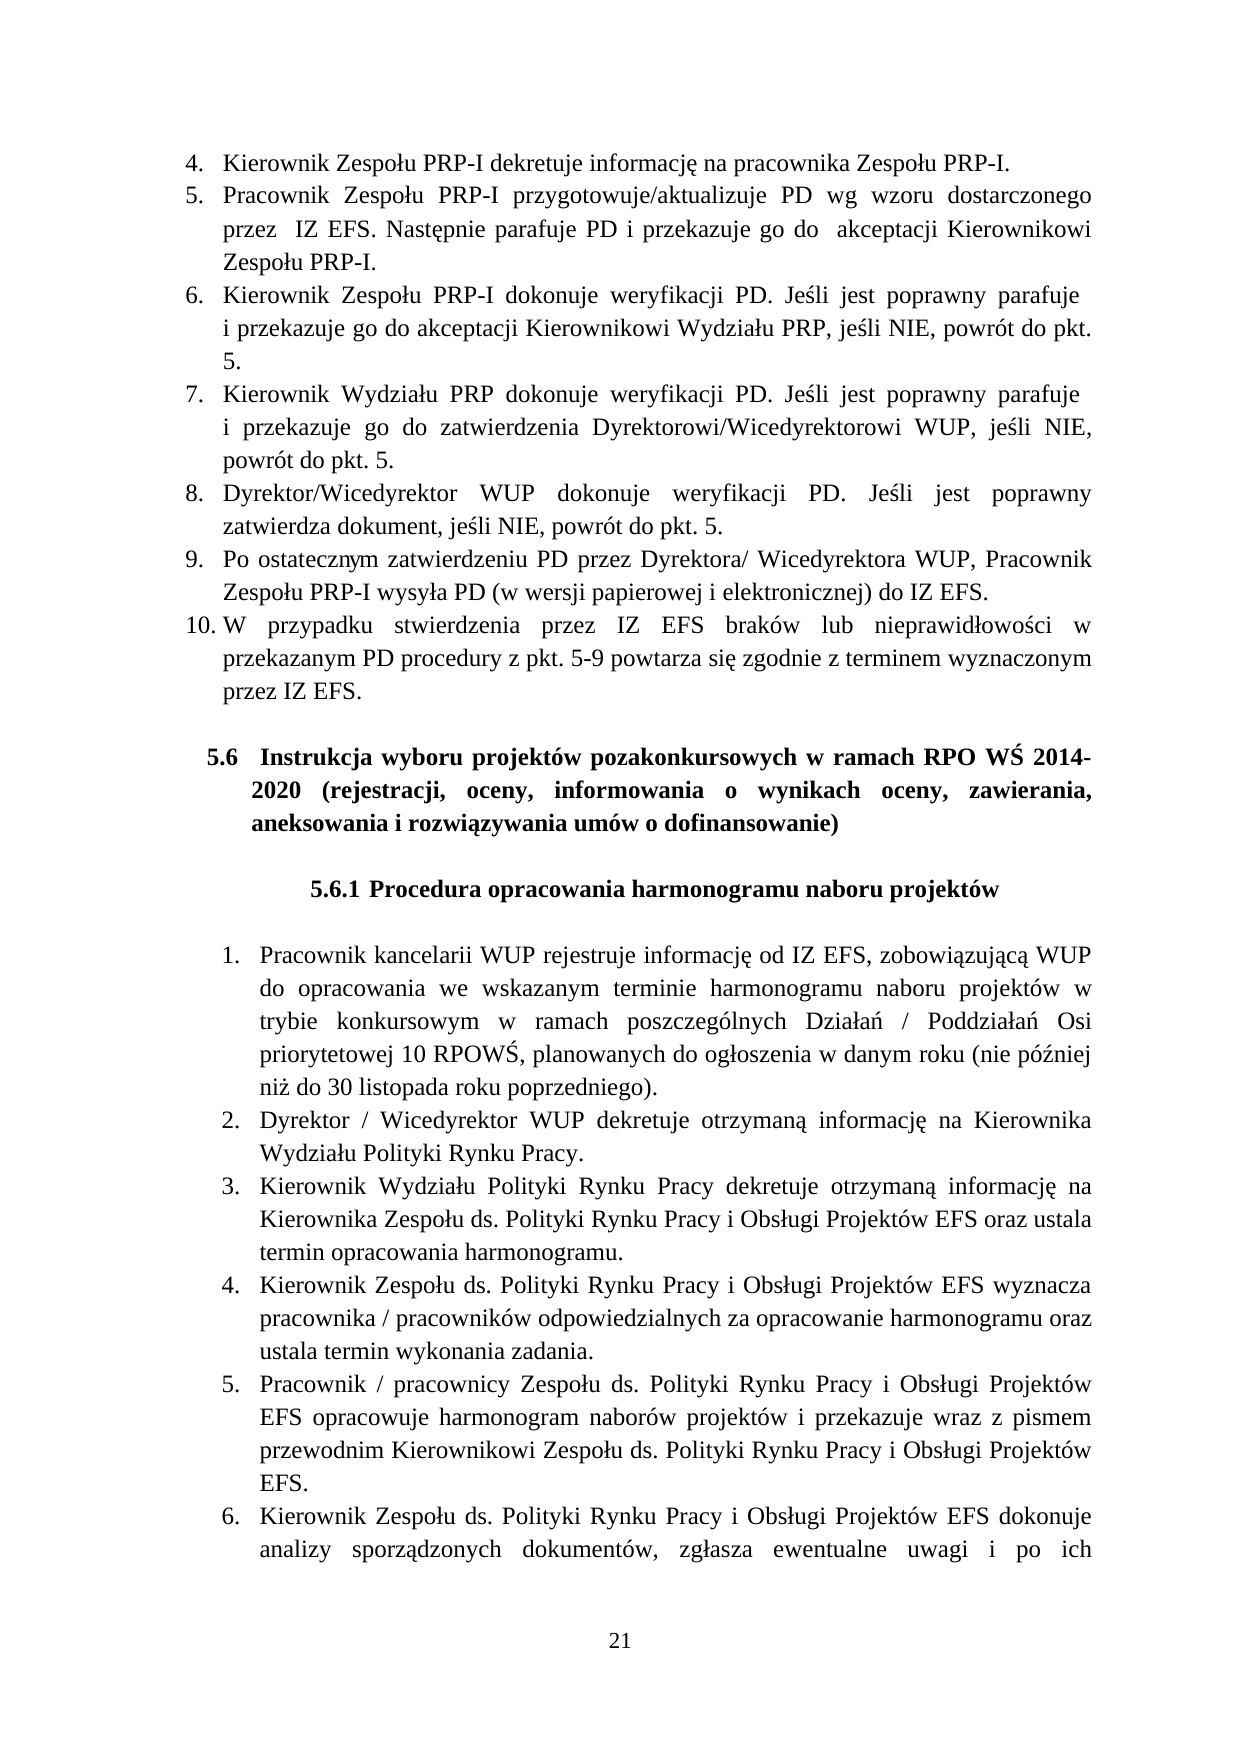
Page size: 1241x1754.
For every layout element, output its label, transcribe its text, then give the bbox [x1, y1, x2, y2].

list Kierownik Zespołu PRP-I dekretuje informację na pracownika Zespołu PRP-I. [185, 148, 1093, 176]
list Dyrektor/Wicedyrektor WUP dokonuje weryfikacji PD. Jeśli jest poprawny zatwierdza dokument, jeśli NIE, powrót do pkt. 5. [185, 478, 1093, 539]
list Pracownik / pracownicy Zespołu ds. Polityki Rynku Pracy i Obsługi Projektów EFS opracowuje harmonogram naborów projektów i przekazuje wraz z pismem przewodnim Kierownikowi Zespołu ds. Polityki Rynku Pracy i Obsługi Projektów EFS. [221, 1369, 1093, 1497]
list W przypadku stwierdzenia przez IZ EFS braków lub nieprawidłowości w przekazanym PD procedury z pkt. 5-9 powtarza się zgodnie z terminem wyznaczonym przez IZ EFS. [185, 610, 1093, 705]
list Dyrektor / Wicedyrektor WUP dekretuje otrzymaną informację na Kierownika Wydziału Polityki Rynku Pracy. [221, 1105, 1093, 1167]
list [221, 1501, 1093, 1563]
subtitle Instrukcja wyboru projektów pozakonkursowych w ramach RPO WŚ 2014-2020 (rejestracji, oceny, informowania o wynikach oceny, zawierania, aneksowania i rozwiązywania umów o dofinansowanie) [207, 742, 1093, 837]
list Kierownik Wydziału Polityki Rynku Pracy dekretuje otrzymaną informację na Kierownika Zespołu ds. Polityki Rynku Pracy i Obsługi Projektów EFS oraz ustala termin opracowania harmonogramu. [221, 1171, 1093, 1266]
list Kierownik Zespołu ds. Polityki Rynku Pracy i Obsługi Projektów EFS wyznacza pracownika / pracowników odpowiedzialnych za opracowanie harmonogramu oraz ustala termin wykonania zadania. [221, 1270, 1093, 1365]
list Pracownik Zespołu PRP-I przygotowuje/aktualizuje PD wg wzoru dostarczonego przez IZ EFS. Następnie parafuje PD i przekazuje go do akceptacji Kierownikowi Zespołu PRP-I. [185, 181, 1093, 275]
list Pracownik kancelarii WUP rejestruje informację od IZ EFS, zobowiązującą WUP do opracowania we wskazanym terminie harmonogramu naboru projektów w trybie konkursowym w ramach poszczególnych Działań / Poddziałań Osi priorytetowej 10 RPOWŚ, planowanych do ogłoszenia w danym roku (nie później niż do 30 listopada roku poprzedniego). [221, 940, 1093, 1101]
list Po ostatecznym zatwierdzeniu PD przez Dyrektora/ Wicedyrektora WUP, Pracownik Zespołu PRP-I wysyła PD (w wersji papierowej i elektronicznej) do IZ EFS. [185, 544, 1093, 606]
list Kierownik Wydziału PRP dokonuje weryfikacji PD. Jeśli jest poprawny parafuje i przekazuje go do zatwierdzenia Dyrektorowi/Wicedyrektorowi WUP, jeśli NIE, powrót do pkt. 5. [185, 379, 1093, 473]
list Kierownik Zespołu PRP-I dokonuje weryfikacji PD. Jeśli jest poprawny parafuje i przekazuje go do akceptacji Kierownikowi Wydziału PRP, jeśli NIE, powrót do pkt. 5. [185, 280, 1093, 374]
subtitle Procedura opracowania harmonogramu naboru projektów [310, 874, 1093, 903]
